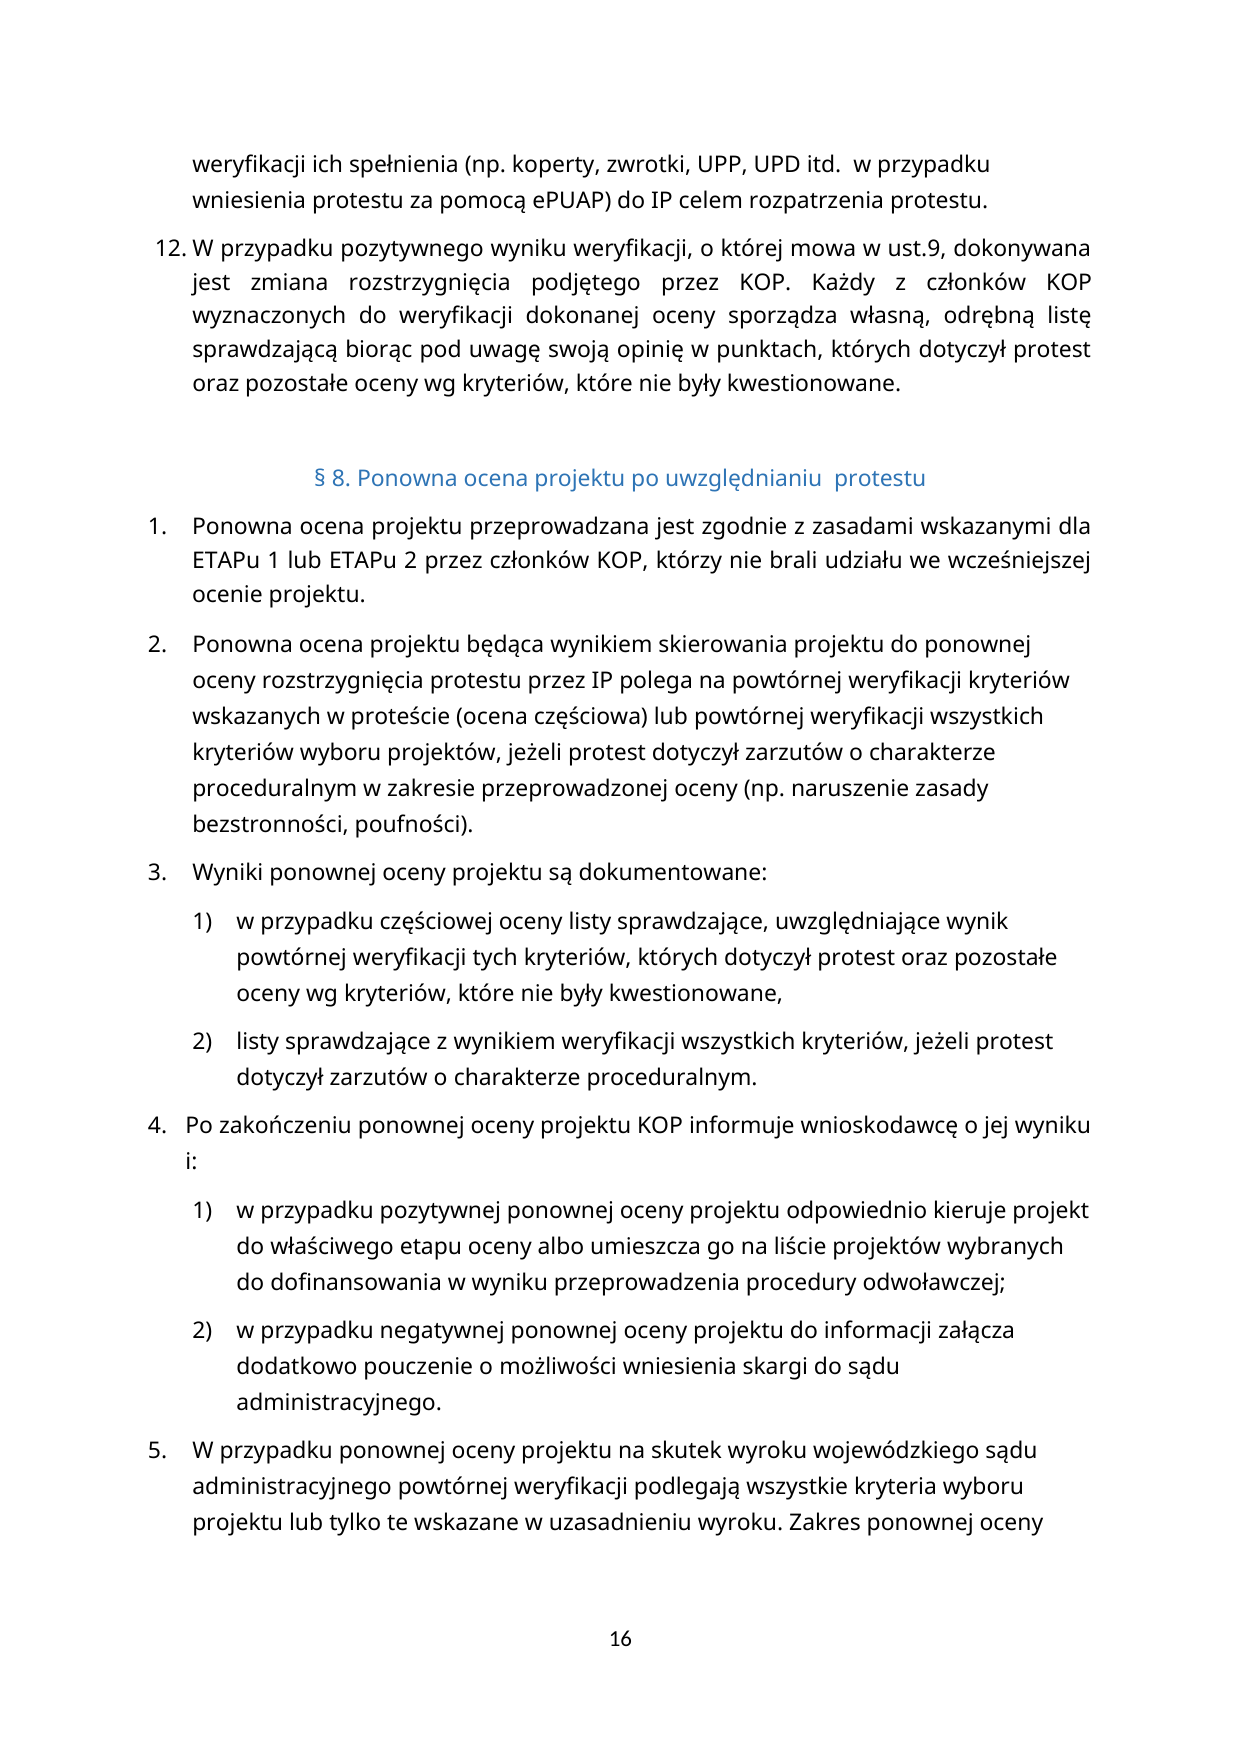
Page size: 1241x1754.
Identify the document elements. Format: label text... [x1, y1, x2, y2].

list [148, 1434, 1093, 1537]
list W przypadku pozytywnego wyniku weryfikacji, o której mowa w ust.9, dokonywana jest zmiana rozstrzygnięcia podjętego przez KOP. Każdy z członków KOP wyznaczonych do weryfikacji dokonanej oceny sporządza własną, odrębną listę sprawdzającą biorąc pod uwagę swoją opinię w punktach, których dotyczył protest oraz pozostałe oceny wg kryteriów, które nie były kwestionowane. [154, 232, 1093, 398]
list Ponowna ocena projektu będąca wynikiem skierowania projektu do ponownej oceny rozstrzygnięcia protestu przez IP polega na powtórnej weryfikacji kryteriów wskazanych w proteście (ocena częściowa) lub powtórnej weryfikacji wszystkich kryteriów wyboru projektów, jeżeli protest dotyczył zarzutów o charakterze proceduralnym w zakresie przeprowadzonej oceny (np. naruszenie zasady bezstronności, poufności). [148, 628, 1093, 839]
subtitle § 8. Ponowna ocena projektu po uwzględnianiu protestu [148, 462, 1093, 493]
list Po zakończeniu ponownej oceny projektu KOP informuje wnioskodawcę o jej wyniku i: [148, 1109, 1093, 1176]
list w przypadku pozytywnej ponownej oceny projektu odpowiednio kieruje projekt do właściwego etapu oceny albo umieszcza go na liście projektów wybranych do dofinansowania w wyniku przeprowadzenia procedury odwoławczej; [192, 1194, 1093, 1297]
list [148, 148, 1093, 215]
list w przypadku częściowej oceny listy sprawdzające, uwzględniające wynik powtórnej weryfikacji tych kryteriów, których dotyczył protest oraz pozostałe oceny wg kryteriów, które nie były kwestionowane, [192, 904, 1093, 1008]
list Wyniki ponownej oceny projektu są dokumentowane: [148, 856, 1093, 887]
list listy sprawdzające z wynikiem weryfikacji wszystkich kryteriów, jeżeli protest dotyczył zarzutów o charakterze proceduralnym. [192, 1025, 1093, 1092]
list w przypadku negatywnej ponownej oceny projektu do informacji załącza dodatkowo pouczenie o możliwości wniesienia skargi do sądu administracyjnego. [192, 1314, 1093, 1417]
list Ponowna ocena projektu przeprowadzana jest zgodnie z zasadami wskazanymi dla ETAPu 1 lub ETAPu 2 przez członków KOP, którzy nie brali udziału we wcześniejszej ocenie projektu. [148, 510, 1093, 609]
